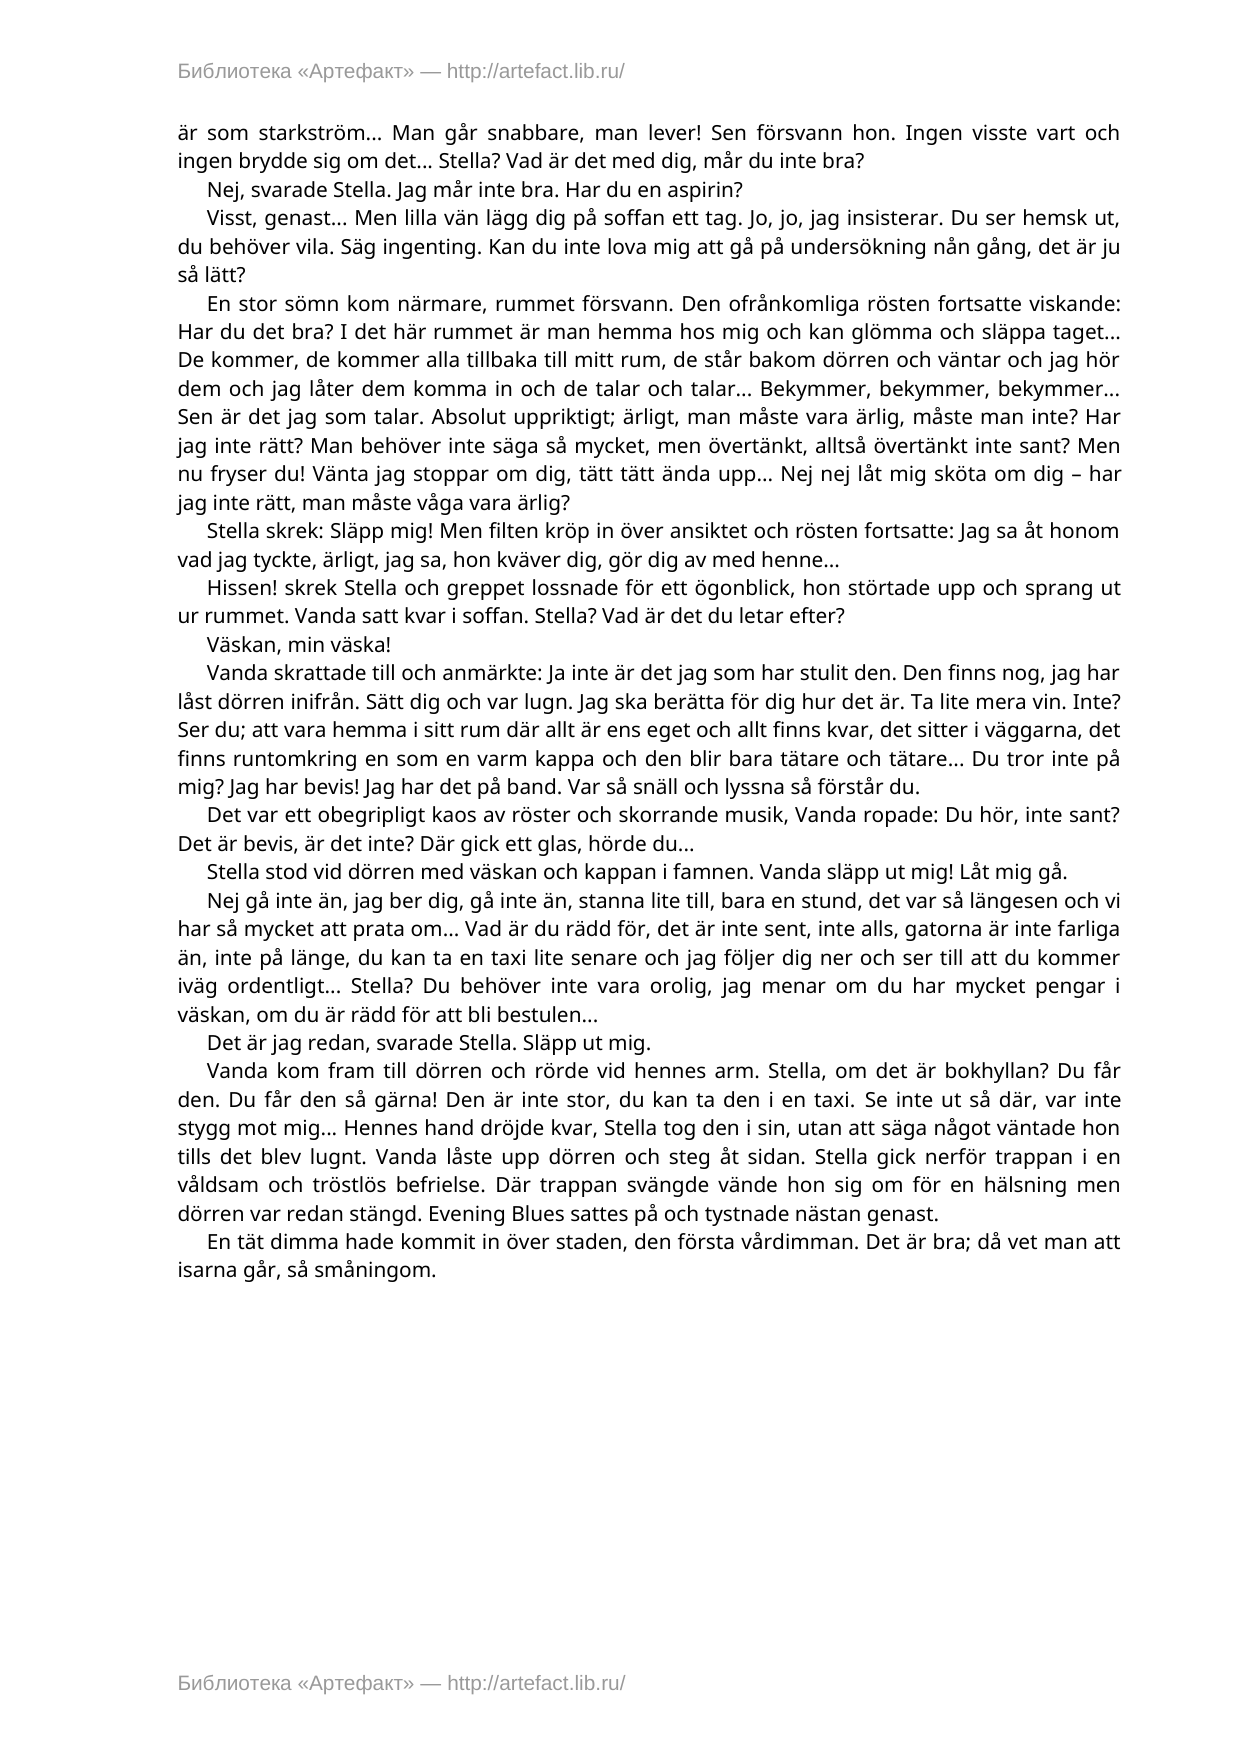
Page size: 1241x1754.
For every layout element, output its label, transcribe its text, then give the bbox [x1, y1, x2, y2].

text Nej gå inte än, jag ber dig, gå inte än, stanna lite till, bara en stund, det var så längesen och vi har så mycket att prata om... Vad är du rädd för, det är inte sent, inte alls, gatorna är inte farliga än, inte på länge, du kan ta en taxi lite senare och jag följer dig ner och ser till att du kommer iväg ordentligt... Stella? Du behöver inte vara orolig, jag menar om du har mycket pengar i väskan, om du är rädd för att bli bestulen... [177, 886, 1122, 1028]
text Väskan, min väska! [177, 630, 1122, 658]
text Nej, svarade Stella. Jag mår inte bra. Har du en aspirin? [177, 175, 1122, 203]
text En stor sömn kom närmare, rummet försvann. Den ofrånkomliga rösten fortsatte viskande: Har du det bra? I det här rummet är man hemma hos mig och kan glömma och släppa taget... De kommer, de kommer alla tillbaka till mitt rum, de står bakom dörren och väntar och jag hör dem och jag låter dem komma in och de talar och talar... Bekymmer, bekymmer, bekymmer... Sen är det jag som talar. Absolut uppriktigt; ärligt, man måste vara ärlig, måste man inte? Har jag inte rätt? Man behöver inte säga så mycket, men övertänkt, alltså övertänkt inte sant? Men nu fryser du! Vänta jag stoppar om dig, tätt tätt ända upp... Nej nej låt mig sköta om dig – har jag inte rätt, man måste våga vara ärlig? [177, 289, 1122, 516]
text Visst, genast... Men lilla vän lägg dig på soffan ett tag. Jo, jo, jag insisterar. Du ser hemsk ut, du behöver vila. Säg ingenting. Kan du inte lova mig att gå på undersökning nån gång, det är ju så lätt? [177, 203, 1122, 289]
text Hissen! skrek Stella och greppet lossnade för ett ögonblick, hon störtade upp och sprang ut ur rummet. Vanda satt kvar i soffan. Stella? Vad är det du letar efter? [177, 573, 1122, 630]
text En tät dimma hade kommit in över staden, den första vårdimman. Det är bra; då vet man att isarna går, så småningom. [177, 1227, 1122, 1284]
text Vanda kom fram till dörren och rörde vid hennes arm. Stella, om det är bokhyllan? Du får den. Du får den så gärna! Den är inte stor, du kan ta den i en taxi. Se inte ut så där, var inte stygg mot mig... Hennes hand dröjde kvar, Stella tog den i sin, utan att säga något väntade hon tills det blev lugnt. Vanda låste upp dörren och steg åt sidan. Stella gick nerför trappan i en våldsam och tröstlös befrielse. Där trappan svängde vände hon sig om för en hälsning men dörren var redan stängd. Evening Blues sattes på och tystnade nästan genast. [177, 1057, 1122, 1227]
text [177, 118, 1122, 175]
text Stella stod vid dörren med väskan och kappan i famnen. Vanda släpp ut mig! Låt mig gå. [177, 857, 1122, 886]
text Vanda skrattade till och anmärkte: Ja inte är det jag som har stulit den. Den finns nog, jag har låst dörren inifrån. Sätt dig och var lugn. Jag ska berätta för dig hur det är. Ta lite mera vin. Inte? Ser du; att vara hemma i sitt rum där allt är ens eget och allt finns kvar, det sitter i väggarna, det finns runtomkring en som en varm kappa och den blir bara tätare och tätare... Du tror inte på mig? Jag har bevis! Jag har det på band. Var så snäll och lyssna så förstår du. [177, 658, 1122, 801]
text Stella skrek: Släpp mig! Men filten kröp in över ansiktet och rösten fortsatte: Jag sa åt honom vad jag tyckte, ärligt, jag sa, hon kväver dig, gör dig av med henne... [177, 516, 1122, 573]
text Det är jag redan, svarade Stella. Släpp ut mig. [177, 1028, 1122, 1057]
text Det var ett obegripligt kaos av röster och skorrande musik, Vanda ropade: Du hör, inte sant? Det är bevis, är det inte? Där gick ett glas, hörde du... [177, 801, 1122, 857]
